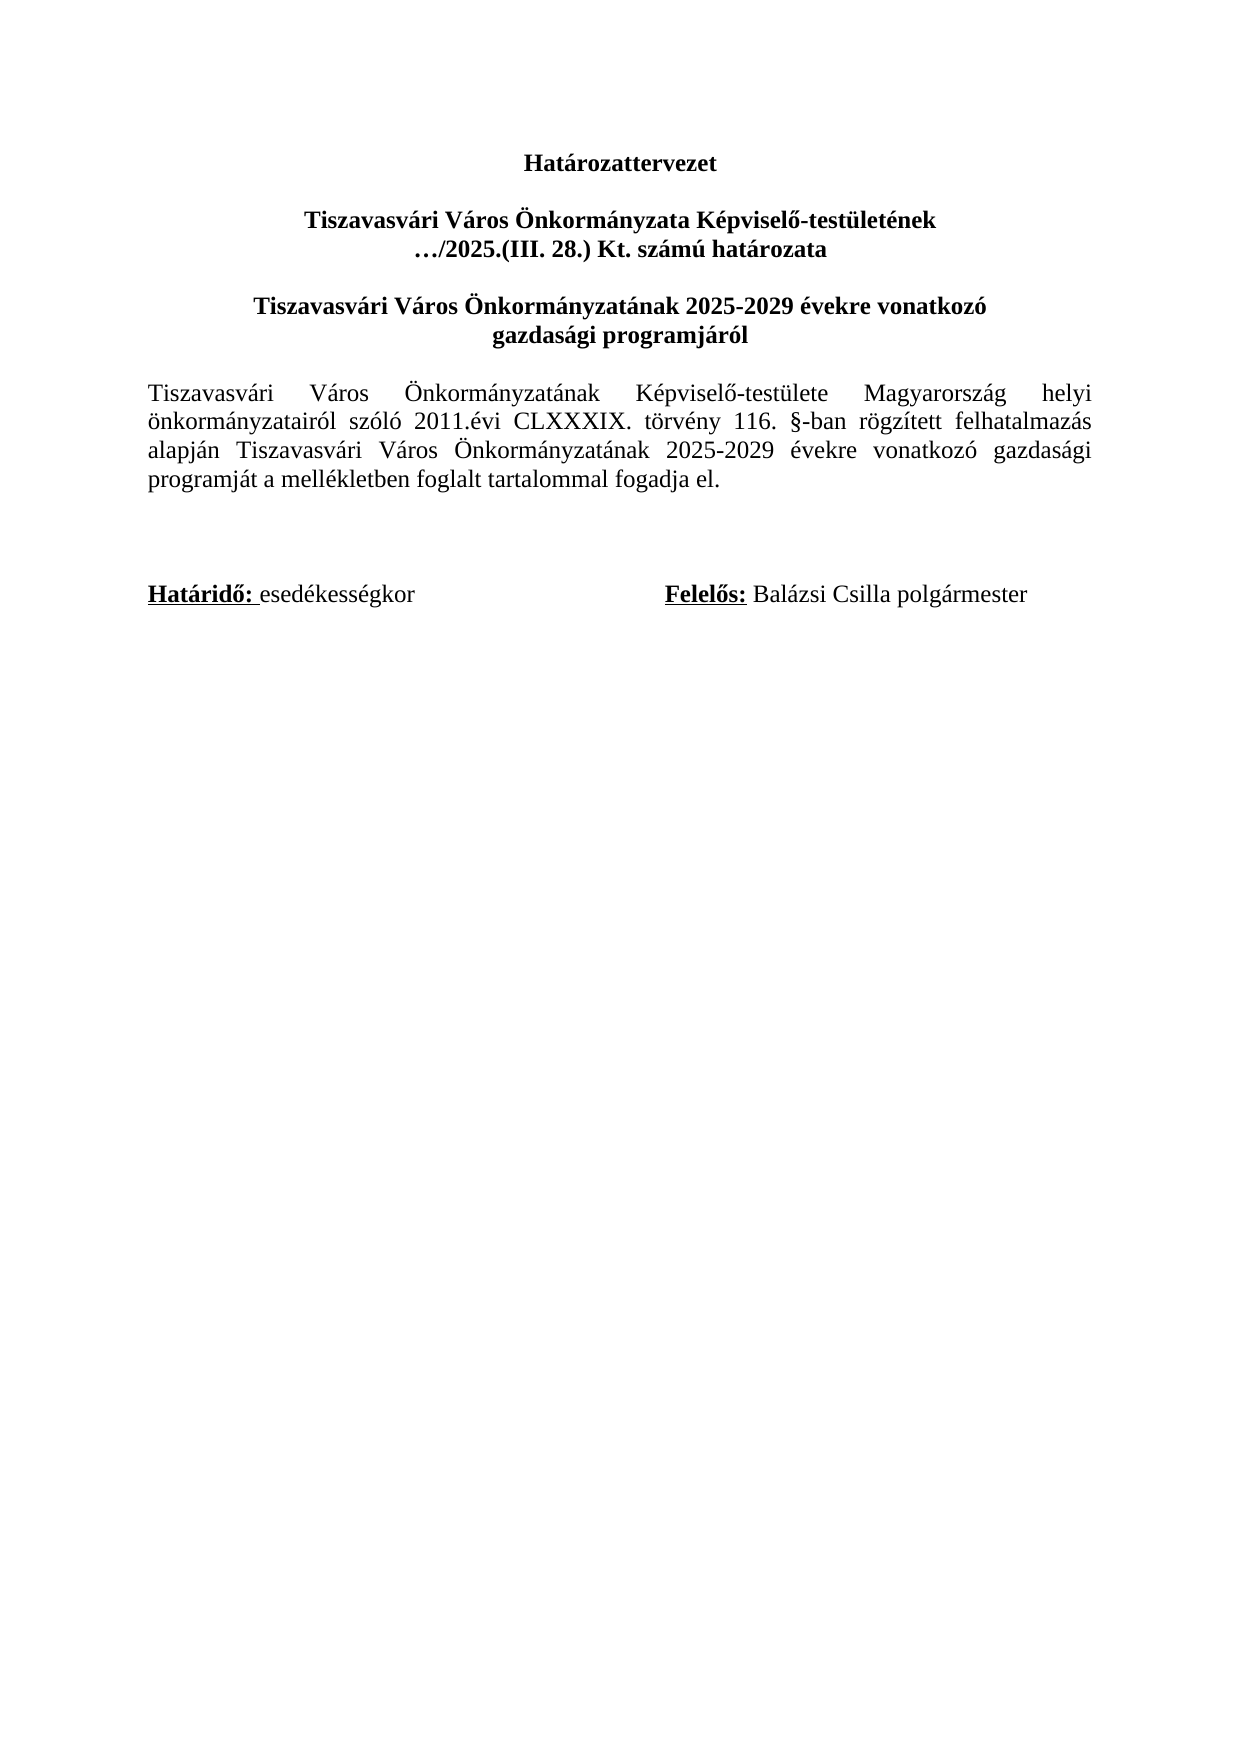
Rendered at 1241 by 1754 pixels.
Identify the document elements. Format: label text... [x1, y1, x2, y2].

text Határozattervezet [148, 148, 1093, 176]
text Tiszavasvári Város Önkormányzata Képviselő-testületének [148, 205, 1093, 234]
text …/2025.(III. 28.) Kt. számú határozata [148, 234, 1093, 263]
text Tiszavasvári Város Önkormányzatának 2025-2029 évekre vonatkozó [148, 291, 1093, 320]
text gazdasági programjáról [148, 320, 1093, 349]
text Tiszavasvári Város Önkormányzatának Képviselő-testülete Magyarország helyi önkormányzatairól szóló 2011.évi CLXXXIX. törvény 116. §-ban rögzített felhatalmazás alapján Tiszavasvári Város Önkormányzatának 2025-2029 évekre vonatkozó gazdasági programját a mellékletben foglalt tartalommal fogadja el. [148, 378, 1093, 493]
text Határidő: esedékességkor Felelős: Balázsi Csilla polgármester [148, 579, 1093, 608]
